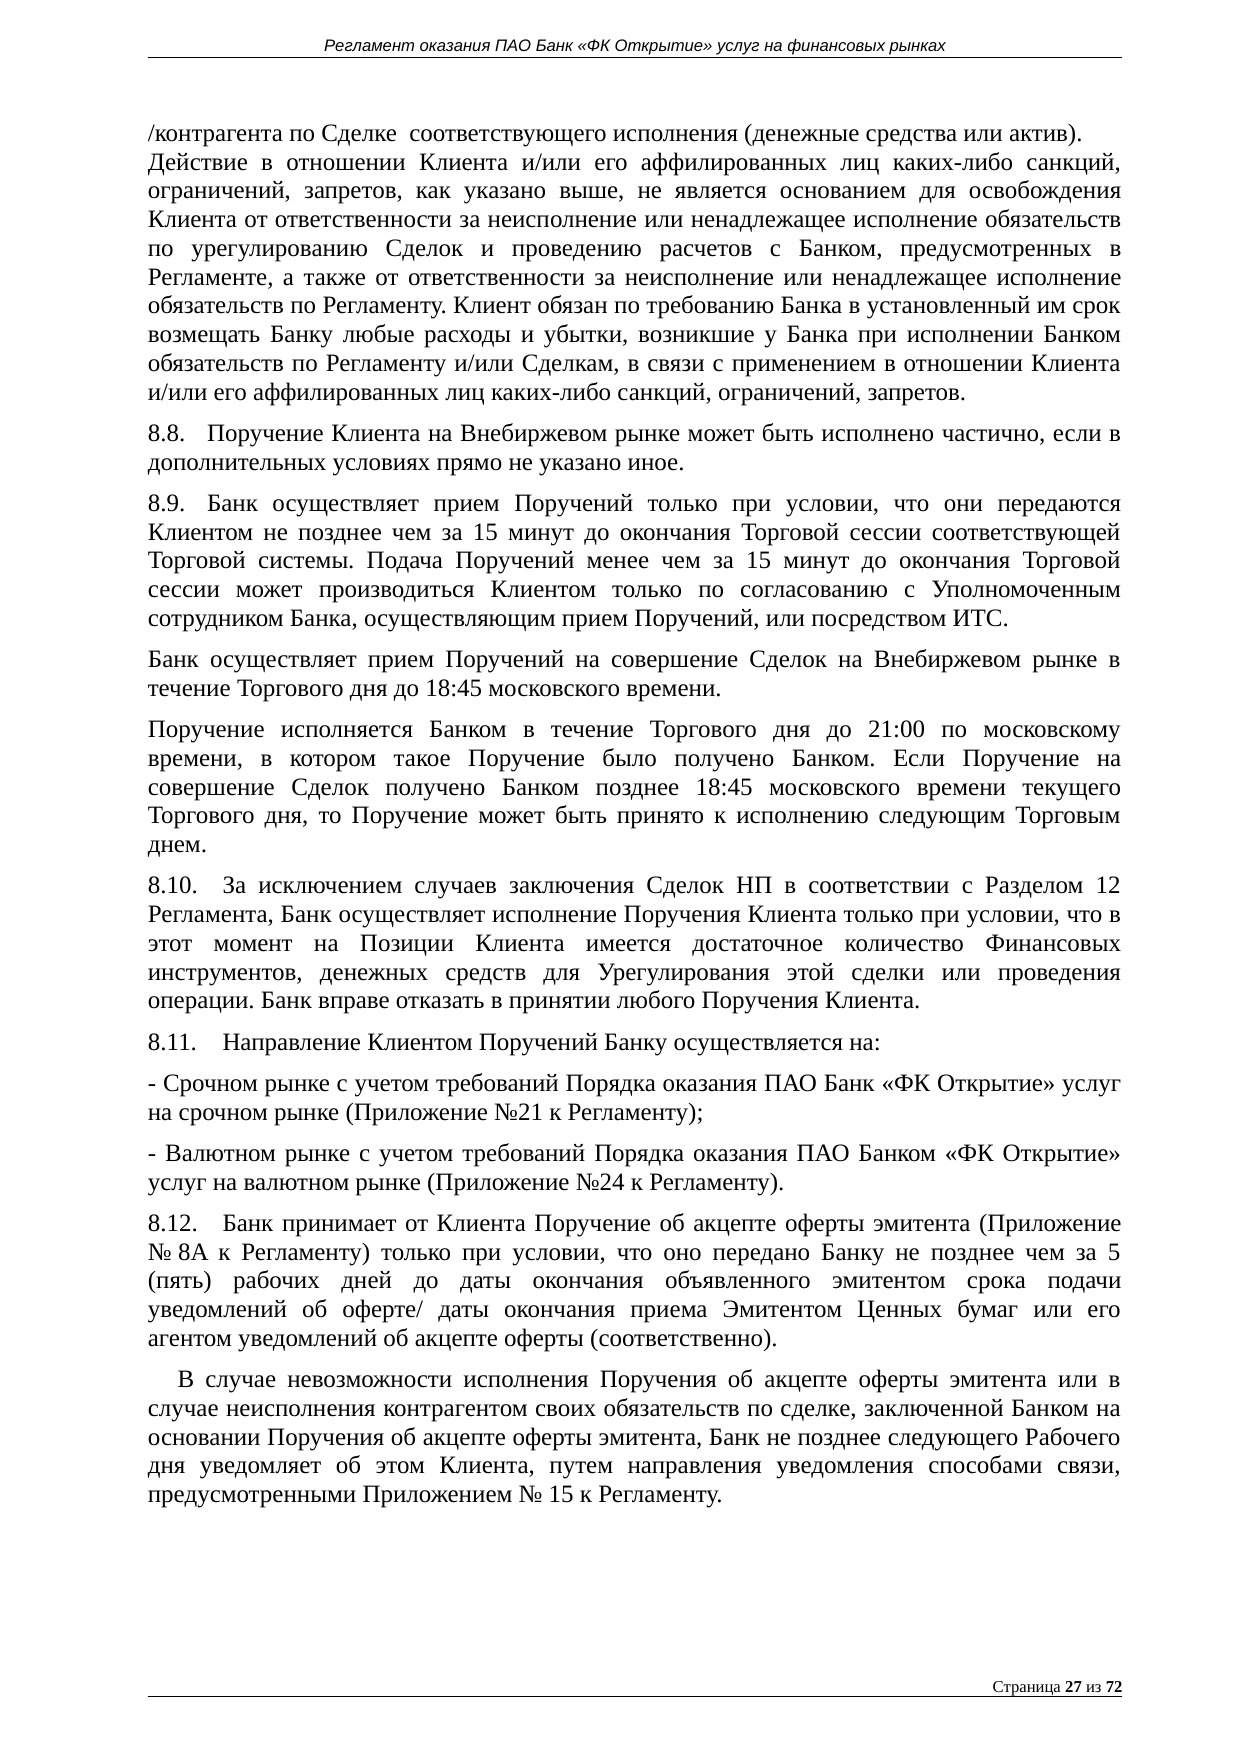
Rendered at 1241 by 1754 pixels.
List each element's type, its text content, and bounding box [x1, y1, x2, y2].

text - Валютном рынке с учетом требований Порядка оказания ПАО Банком «ФК Открытие» услуг на валютном рынке (Приложение №24 к Регламенту). [148, 1138, 1122, 1196]
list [148, 118, 1122, 147]
list Банк осуществляет прием Поручений только при условии, что они передаются Клиентом не позднее чем за 15 минут до окончания Торговой сессии соответствующей Торговой системы. Подача Поручений менее чем за 15 минут до окончания Торговой сессии может производиться Клиентом только по согласованию с Уполномоченным сотрудником Банка, осуществляющим прием Поручений, или посредством ИТС. [148, 488, 1122, 632]
text - Срочном рынке с учетом требований Порядка оказания ПАО Банк «ФК Открытие» услуг на срочном рынке (Приложение №21 к Регламенту); [148, 1068, 1122, 1126]
text Действие в отношении Клиента и/или его аффилированных лиц каких-либо санкций, ограничений, запретов, как указано выше, не является основанием для освобождения Клиента от ответственности за неисполнение или ненадлежащее исполнение обязательств по урегулированию Сделок и проведению расчетов с Банком, предусмотренных в Регламенте, а также от ответственности за неисполнение или ненадлежащее исполнение обязательств по Регламенту. Клиент обязан по требованию Банка в установленный им срок возмещать Банку любые расходы и убытки, возникшие у Банка при исполнении Банком обязательств по Регламенту и/или Сделкам, в связи с применением в отношении Клиента и/или его аффилированных лиц каких-либо санкций, ограничений, запретов. [148, 147, 1122, 406]
list Банк принимает от Клиента Поручение об акцепте оферты эмитента (Приложение № 8A к Регламенту) только при условии, что оно передано Банку не позднее чем за 5 (пять) рабочих дней до даты окончания объявленного эмитентом срока подачи уведомлений об оферте/ даты окончания приема Эмитентом Ценных бумаг или его агентом уведомлений об акцепте оферты (соответственно). [148, 1208, 1122, 1352]
text Банк осуществляет прием Поручений на совершение Сделок на Внебиржевом рынке в течение Торгового дня до 18:45 московского времени. [148, 644, 1122, 702]
text Поручение исполняется Банком в течение Торгового дня до 21:00 по московскому времени, в котором такое Поручение было получено Банком. Если Поручение на совершение Сделок получено Банком позднее 18:45 московского времени текущего Торгового дня, то Поручение может быть принято к исполнению следующим Торговым днем. [148, 714, 1122, 858]
list Поручение Клиента на Внебиржевом рынке может быть исполнено частично, если в дополнительных условиях прямо не указано иное. [148, 418, 1122, 476]
text В случае невозможности исполнения Поручения об акцепте оферты эмитента или в случае неисполнения контрагентом своих обязательств по сделке, заключенной Банком на основании Поручения об акцепте оферты эмитента, Банк не позднее следующего Рабочего дня уведомляет об этом Клиента, путем направления уведомления способами связи, предусмотренными Приложением № 15 к Регламенту. [148, 1364, 1122, 1508]
list Направление Клиентом Поручений Банку осуществляется на: [148, 1027, 1122, 1056]
list За исключением случаев заключения Сделок НП в соответствии с Разделом 12 Регламента, Банк осуществляет исполнение Поручения Клиента только при условии, что в этот момент на Позиции Клиента имеется достаточное количество Финансовых инструментов, денежных средств для Урегулирования этой сделки или проведения операции. Банк вправе отказать в принятии любого Поручения Клиента. [148, 871, 1122, 1014]
